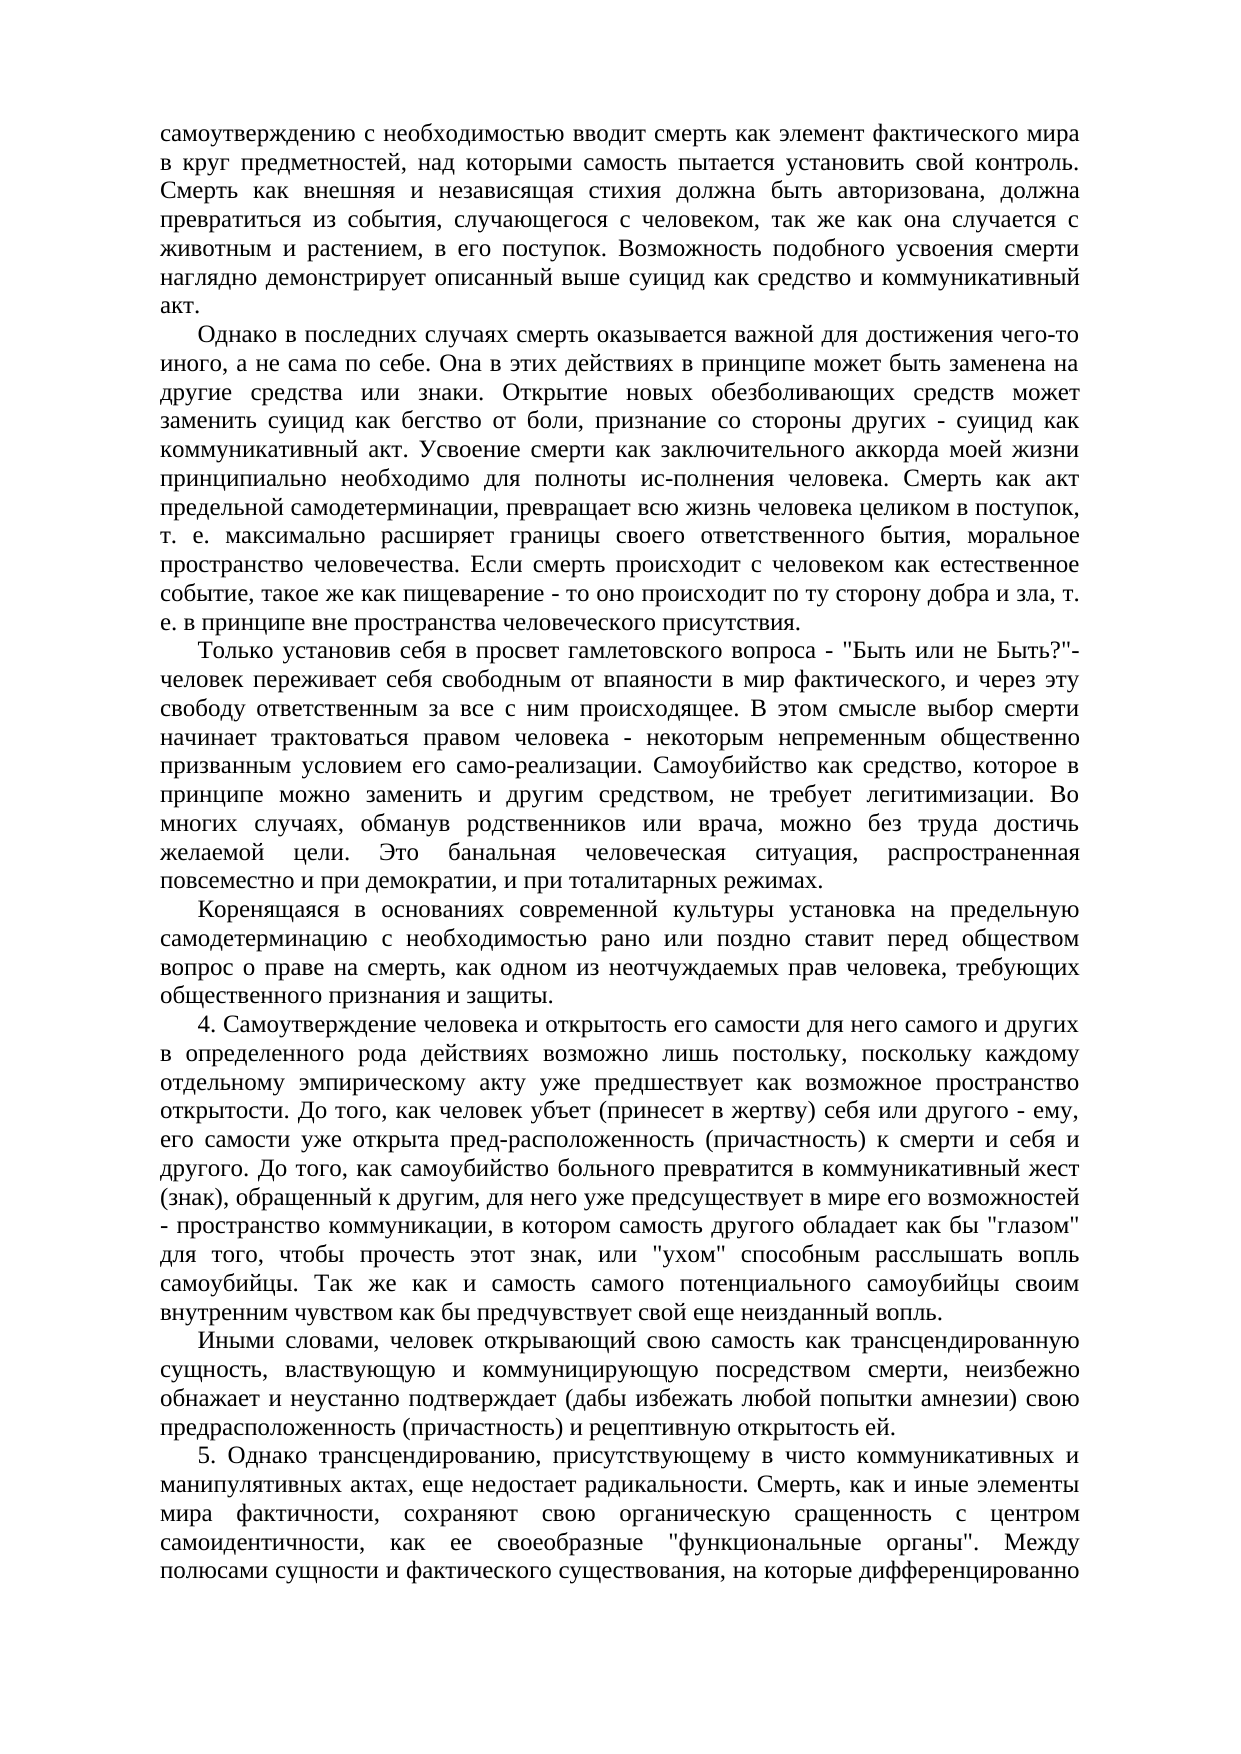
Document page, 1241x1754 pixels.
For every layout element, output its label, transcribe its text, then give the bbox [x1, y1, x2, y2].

text Однако в последних случаях смерть оказывается важной для достижения чего-то иного, а не сама по себе. Она в этих действиях в принципе может быть заменена на другие средства или знаки. Открытие новых обезболивающих средств может заменить суицид как бегство от боли, признание со стороны других - суицид как коммуникативный акт. Усвоение смерти как заключительного аккорда моей жизни принципиально необходимо для полноты ис-полнения человека. Смерть как акт предельной самодетерминации, превращает всю жизнь человека целиком в поступок, т. е. максимально расширяет границы своего ответственного бытия, моральное пространство человечества. Если смерть происходит с человеком как естественное событие, такое же как пищеварение - то оно происходит по ту сторону добра и зла, т. е. в принципе вне пространства человеческого присутствия. [160, 319, 1081, 636]
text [160, 1441, 1081, 1584]
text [160, 118, 1081, 319]
text Коренящаяся в основаниях современной культуры установка на предельную самодетерминацию с необходимостью рано или поздно ставит перед обществом вопрос о праве на смерть, как одном из неотчуждаемых прав человека, требующих общественного признания и защиты. [160, 894, 1081, 1009]
text 4. Самоутверждение человека и открытость его самости для него самого и других в определенного рода действиях возможно лишь постольку, поскольку каждому отдельному эмпирическому акту уже предшествует как возможное пространство открытости. До того, как человек убъет (принесет в жертву) себя или другого - ему, его самости уже открыта пред-расположенность (причастность) к смерти и себя и другого. До того, как самоубийство больного превратится в коммуникативный жест (знак), обращенный к другим, для него уже предсуществует в мире его возможностей - пространство коммуникации, в котором самость другого обладает как бы "глазом" для того, чтобы прочесть этот знак, или "ухом" способным расслышать вопль самоубийцы. Так же как и самость самого потенциального самоубийцы своим внутренним чувством как бы предчувствует свой еще неизданный вопль. [160, 1009, 1081, 1326]
text Иными словами, человек открывающий свою самость как трансцендированную сущность, властвующую и коммуницирующую посредством смерти, неизбежно обнажает и неустанно подтверждает (дабы избежать любой попытки амнезии) свою предрасположенность (причастность) и рецептивную открытость ей. [160, 1326, 1081, 1441]
text Только установив себя в просвет гамлетовского вопроса - "Быть или не Быть?"- человек переживает себя свободным от впаяности в мир фактического, и через эту свободу ответственным за все с ним происходящее. В этом смысле выбор смерти начинает трактоваться правом человека - некоторым непременным общественно призванным условием его само-реализации. Самоубийство как средство, которое в принципе можно заменить и другим средством, не требует легитимизации. Во многих случаях, обманув родственников или врача, можно без труда достичь желаемой цели. Это банальная человеческая ситуация, распространенная повсеместно и при демократии, и при тоталитарных режимах. [160, 636, 1081, 894]
